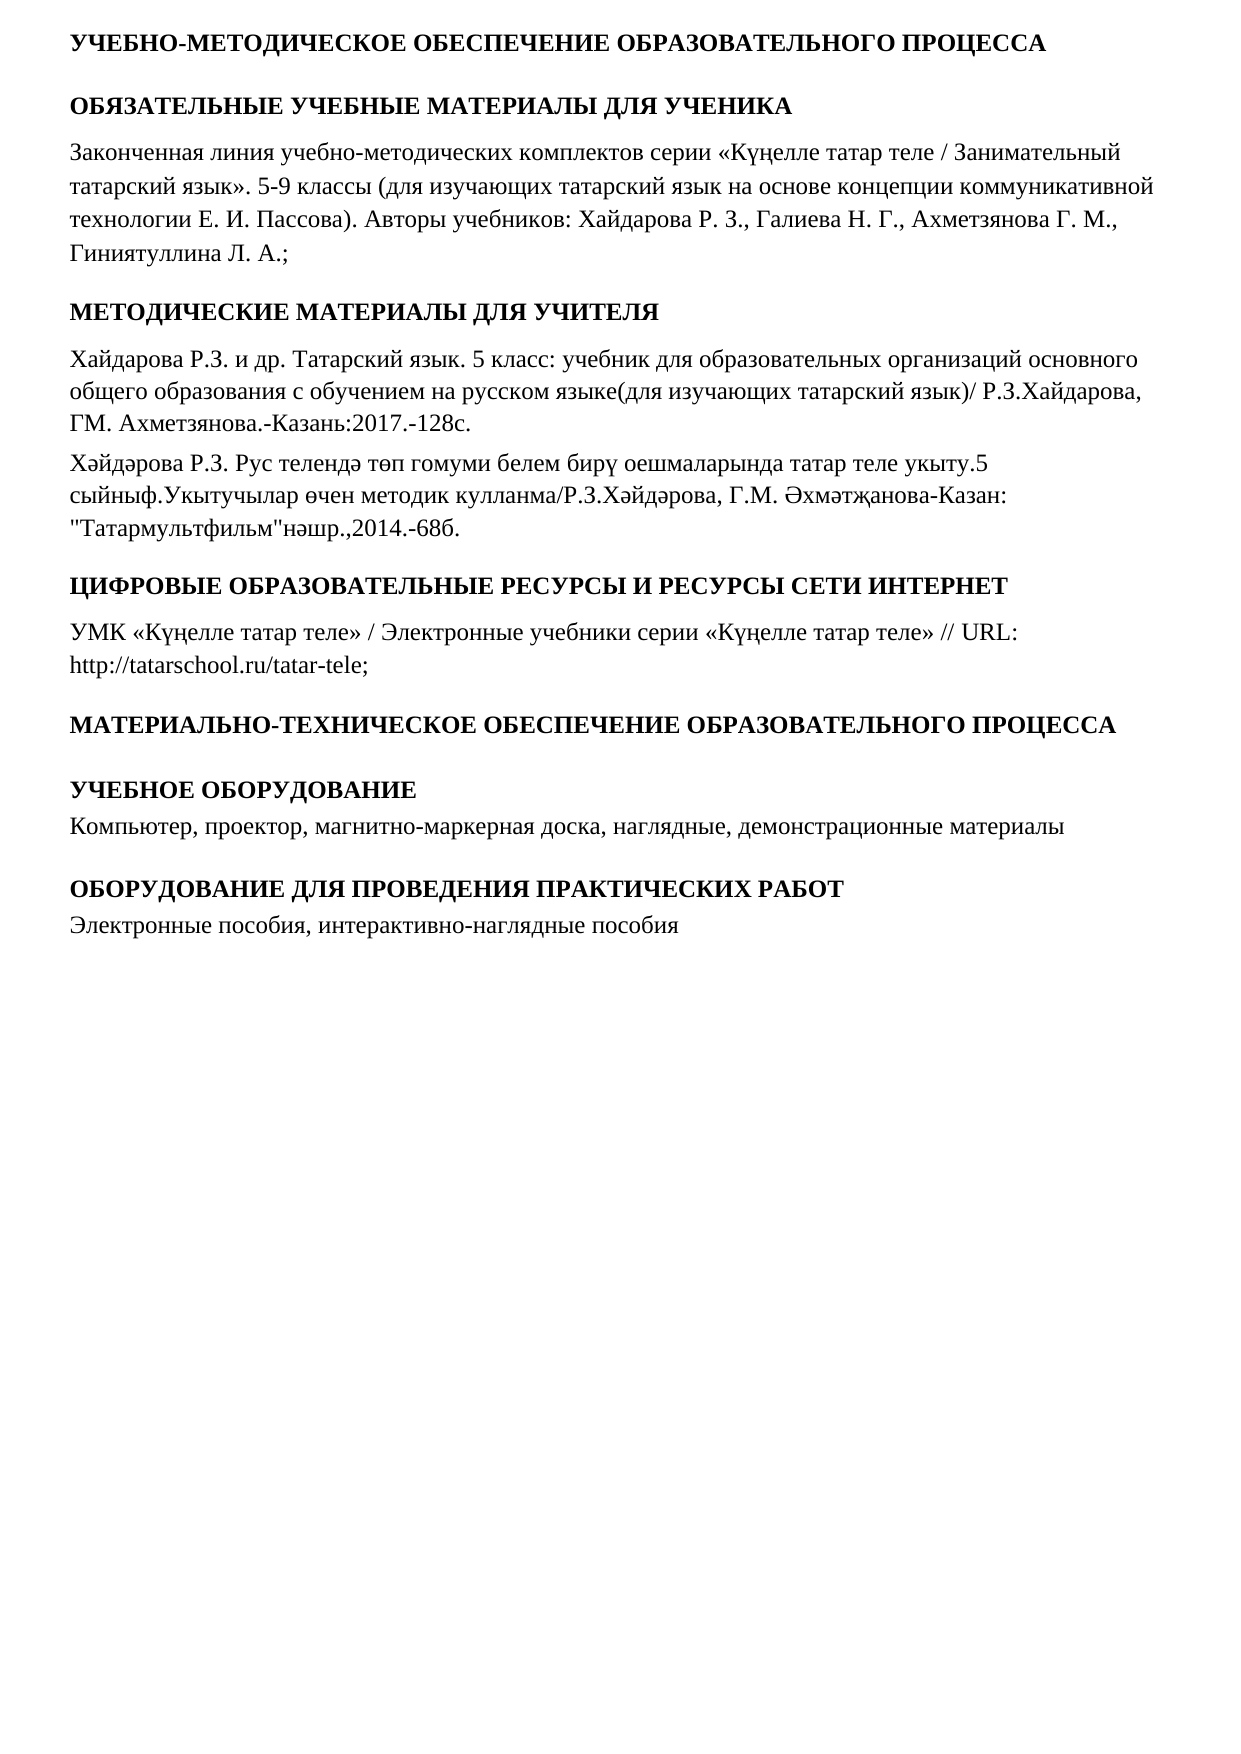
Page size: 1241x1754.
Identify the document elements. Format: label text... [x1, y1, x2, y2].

text ОБЯЗАТЕЛЬНЫЕ УЧЕБНЫЕ МАТЕРИАЛЫ ДЛЯ УЧЕНИКА [69, 93, 1172, 120]
text Хəйдəрова Р.З. Рус телендə төп гомуми белем бирү оешмаларында татар теле укыту.5 сыйныф.Укытучылар өчен методик кулланма/Р.З.Хəйдəрова, Г.М. Əхмəтҗанова-Казан: "Татармультфильм"нəшр.,2014.-68б. [69, 448, 1022, 542]
text УМК «Күңелле татар теле» / Электронные учебники серии «Күңелле татар теле» // URL: http://tatarschool.ru/tatar-tele; [69, 617, 1022, 708]
text Законченная линия учебно-методических комплектов серии «Күңелле татар теле / Занимательный татарский язык». 5-9 классы (для изучающих татарский язык на основе концепции коммуникативной технологии Е. И. Пассова). Авторы учебников: Хайдарова Р. З., Галиева Н. Г., Ахметзянова Г. М., Гиниятуллина Л. А.; [69, 137, 1157, 267]
text МЕТОДИЧЕСКИЕ МАТЕРИАЛЫ ДЛЯ УЧИТЕЛЯ [69, 299, 1172, 326]
text УЧЕБНО-МЕТОДИЧЕСКОЕ ОБЕСПЕЧЕНИЕ ОБРАЗОВАТЕЛЬНОГО ПРОЦЕССА [69, 29, 1172, 57]
text ОБОРУДОВАНИЕ ДЛЯ ПРОВЕДЕНИЯ ПРАКТИЧЕСКИХ РАБОТ Электронные пособия, интерактивно-наглядные пособия [69, 874, 857, 939]
text УЧЕБНОЕ ОБОРУДОВАНИЕ Компьютер, проектор, магнитно-маркерная доска, наглядные, демонстрационные материалы [69, 775, 1067, 840]
text ЦИФРОВЫЕ ОБРАЗОВАТЕЛЬНЫЕ РЕСУРСЫ И РЕСУРСЫ СЕТИ ИНТЕРНЕТ [69, 573, 1172, 600]
text МАТЕРИАЛЬНО-ТЕХНИЧЕСКОЕ ОБЕСПЕЧЕНИЕ ОБРАЗОВАТЕЛЬНОГО ПРОЦЕССА [69, 711, 1172, 739]
text Хайдарова Р.З. и др. Татарский язык. 5 класс: учебник для образовательных организаций основного общего образования с обучением на русском языке(для изучающих татарский язык)/ Р.З.Хайдарова, ГМ. Ахметзянова.-Казань:2017.-128с. [69, 344, 1142, 437]
